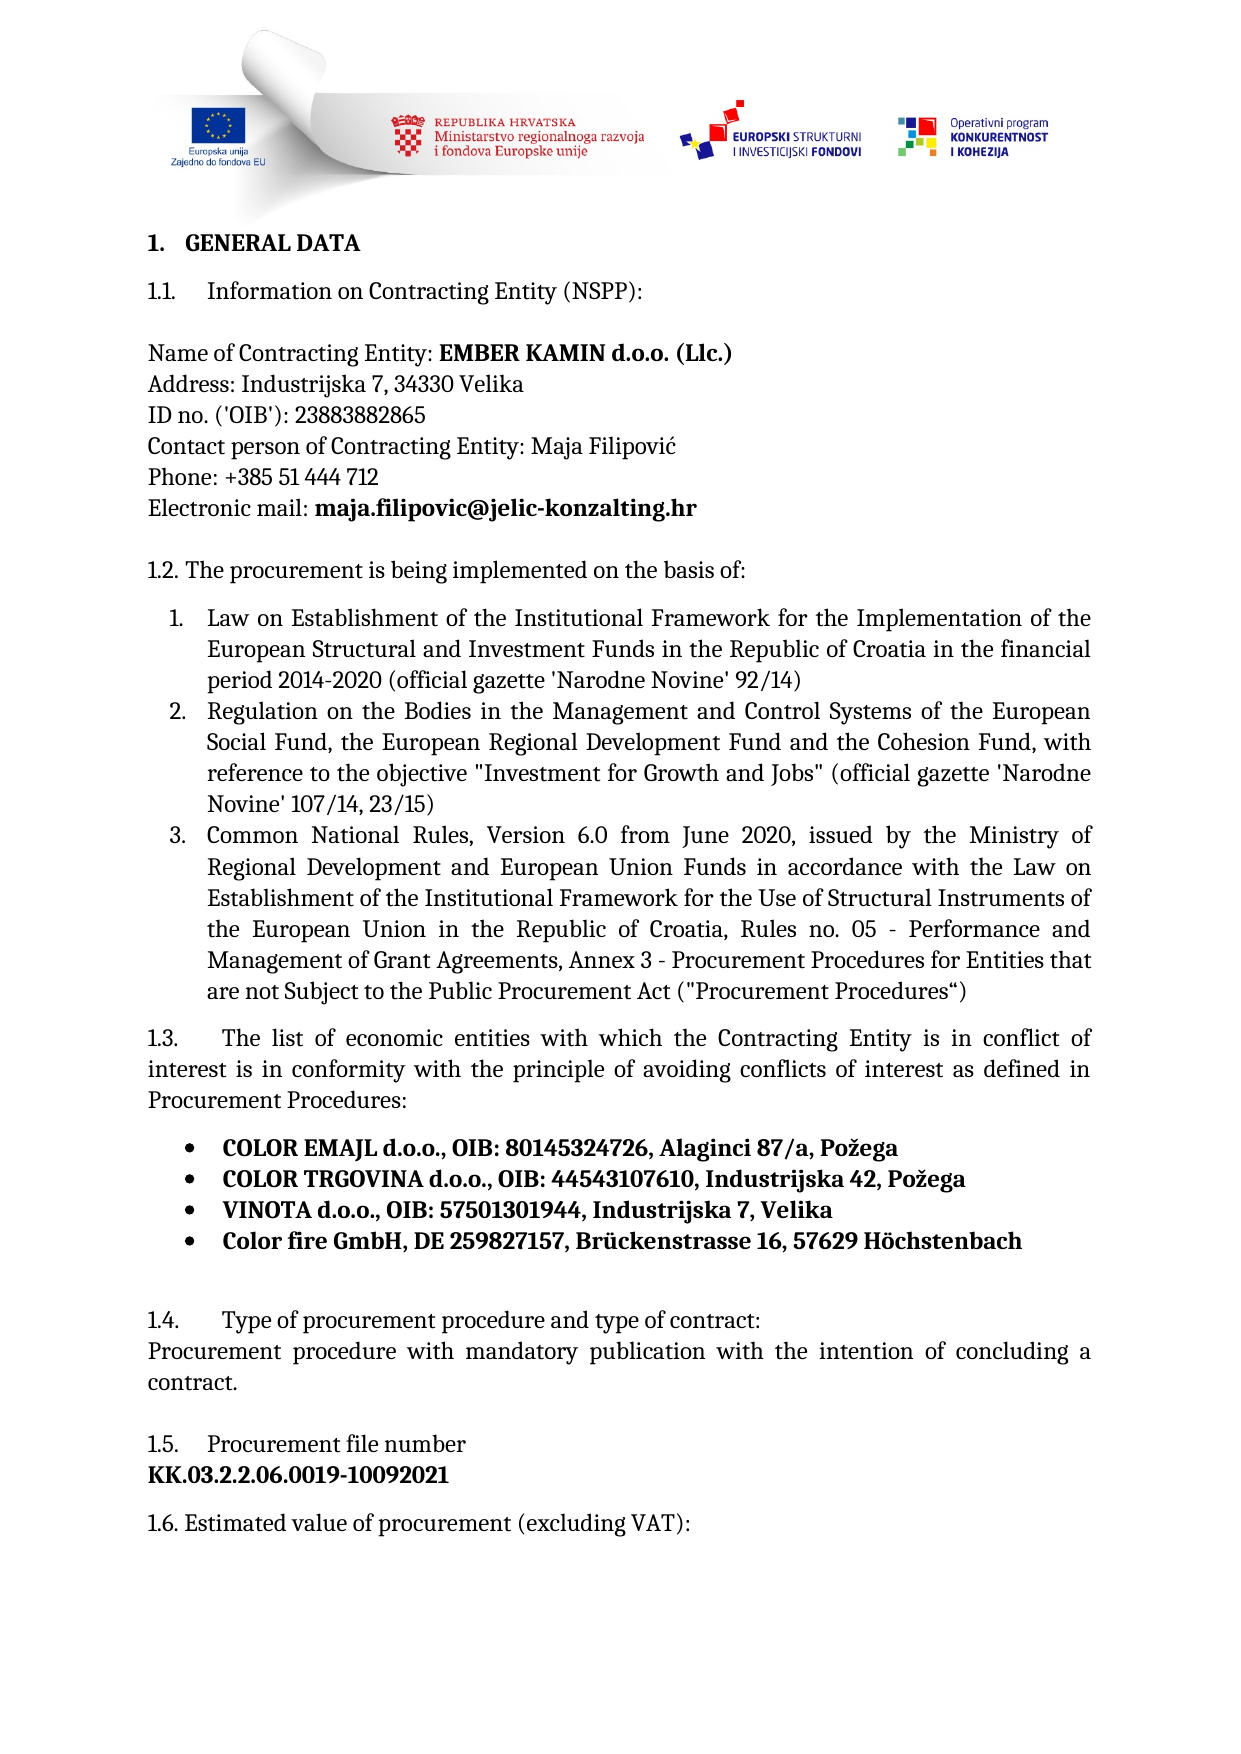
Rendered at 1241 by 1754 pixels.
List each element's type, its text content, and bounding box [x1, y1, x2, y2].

list The list of economic entities with which the Contracting Entity is in conflict of interest is in conformity with the principle of avoiding conflicts of interest as defined in Procurement Procedures: [148, 1024, 1092, 1115]
list COLOR TRGOVINA d.o.o., OIB: 44543107610, Industrijska 42, Požega [185, 1165, 1092, 1194]
text 1.6. Estimated value of procurement (excluding VAT): [148, 1509, 1092, 1538]
text Address: Industrijska 7, 34330 Velika [148, 370, 1092, 399]
list Color fire GmbH, DE 259827157, Brückenstrasse 16, 57629 Höchstenbach [185, 1227, 1092, 1256]
list VINOTA d.o.o., OIB: 57501301944, Industrijska 7, Velika [185, 1196, 1092, 1225]
text Electronic mail: maja.filipovic@jelic-konzalting.hr [148, 494, 1092, 523]
text Name of Contracting Entity: EMBER KAMIN d.o.o. (Llc.) [148, 339, 1092, 368]
list Common National Rules, Version 6.0 from June 2020, issued by the Ministry of Regional Development and European Union Funds in accordance with the Law on Establishment of the Institutional Framework for the Use of Structural Instruments of the European Union in the Republic of Croatia, Rules no. 05 - Performance and Management of Grant Agreements, Annex 3 - Procurement Procedures for Entities that are not Subject to the Public Procurement Act ("Procurement Procedures“) [169, 821, 1092, 1005]
text Procurement procedure with mandatory publication with the intention of concluding a contract. [148, 1337, 1092, 1397]
list COLOR EMAJL d.o.o., OIB: 80145324726, Alaginci 87/a, Požega [185, 1134, 1092, 1163]
text ID no. ('OIB'): 23883882865 [148, 401, 1092, 430]
list Information on Contracting Entity (NSPP): [148, 277, 1092, 306]
text Contact person of Contracting Entity: Maja Filipović [148, 432, 1092, 461]
list Type of procurement procedure and type of contract: [148, 1306, 1092, 1335]
text 1.5. Procurement file number [148, 1430, 1092, 1459]
list GENERAL DATA [148, 230, 1092, 258]
list Law on Establishment of the Institutional Framework for the Implementation of the European Structural and Investment Funds in the Republic of Croatia in the financial period 2014-2020 (official gazette 'Narodne Novine' 92/14) [169, 604, 1092, 695]
picture [147, 29, 1093, 230]
text Phone: +385 51 444 712 [148, 463, 1092, 492]
list The procurement is being implemented on the basis of: [148, 556, 1092, 585]
list Regulation on the Bodies in the Management and Control Systems of the European Social Fund, the European Regional Development Fund and the Cohesion Fund, with reference to the objective "Investment for Growth and Jobs" (official gazette 'Narodne Novine' 107/14, 23/15) [169, 697, 1092, 819]
text KK.03.2.2.06.0019-10092021 [148, 1461, 1092, 1490]
